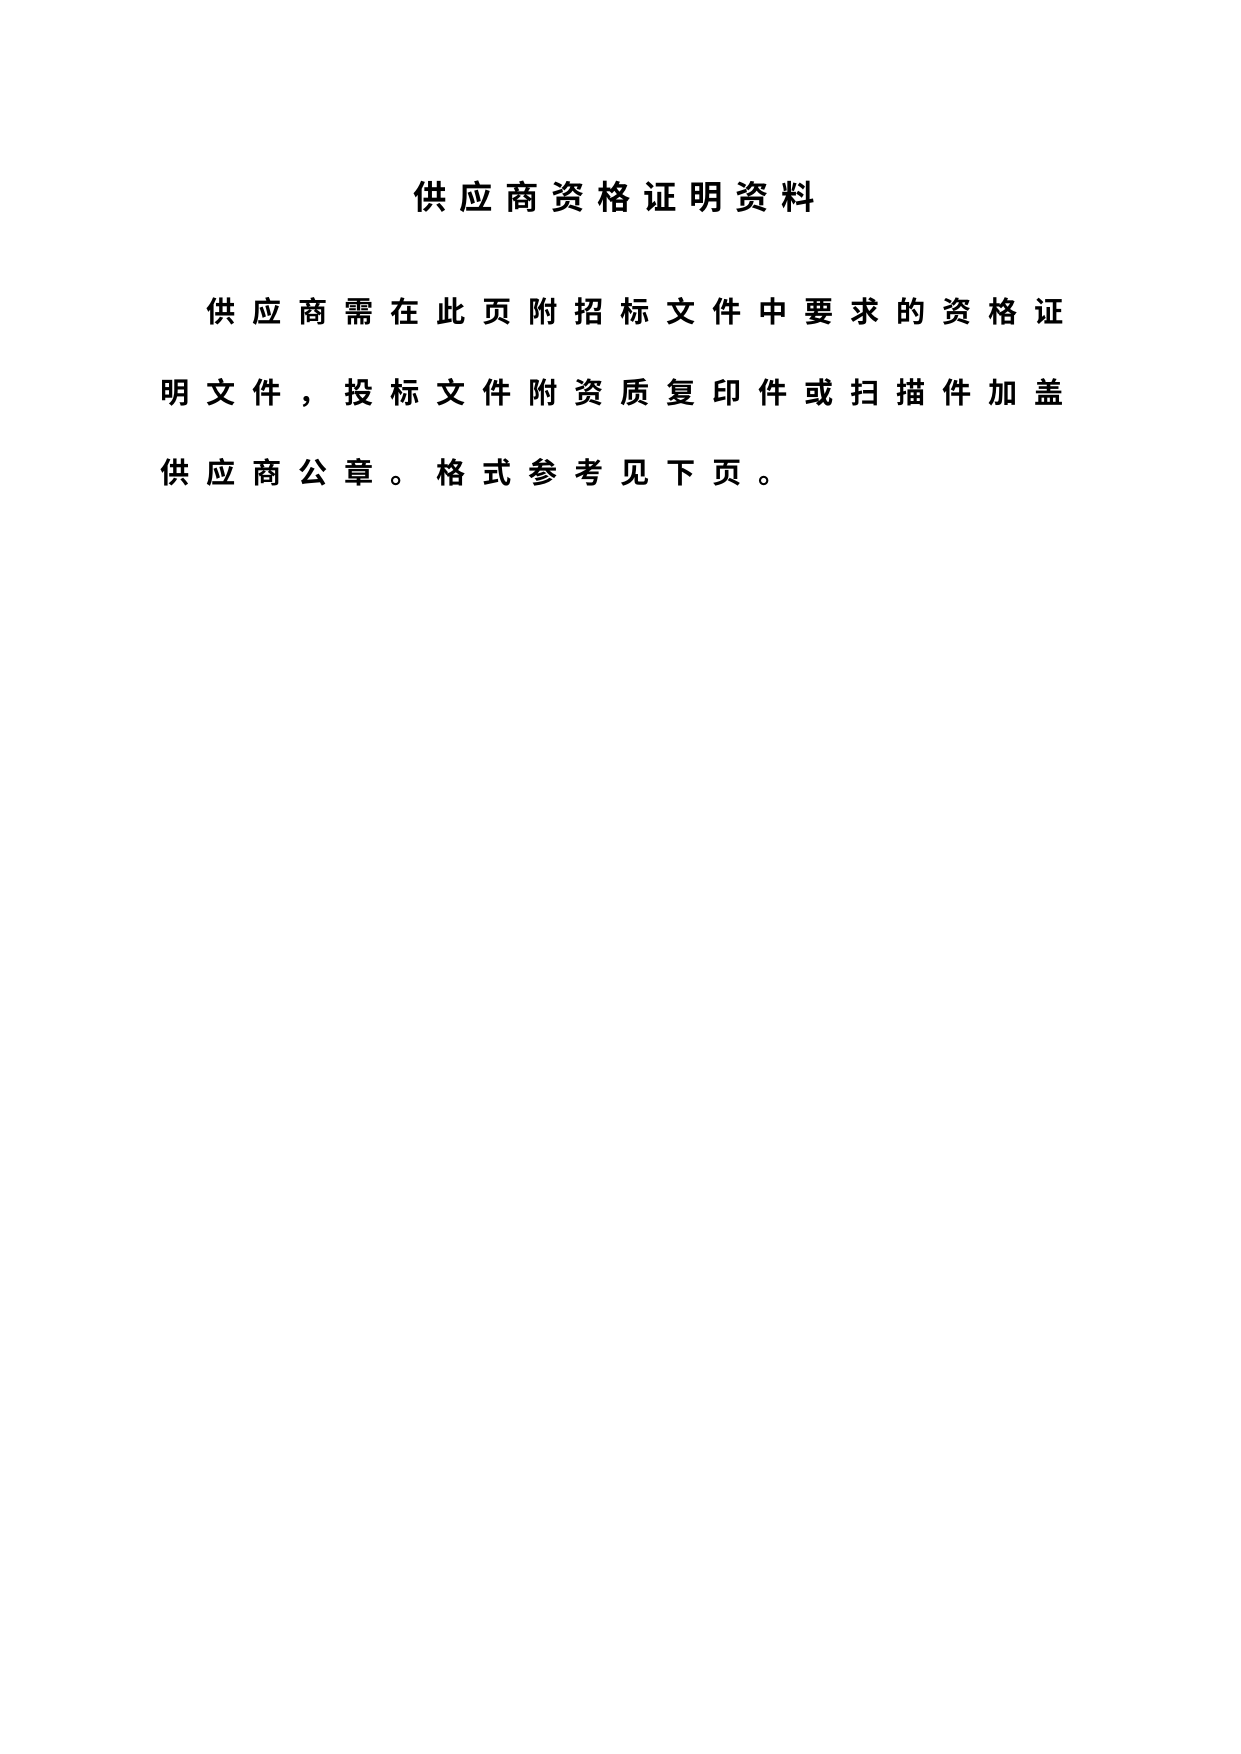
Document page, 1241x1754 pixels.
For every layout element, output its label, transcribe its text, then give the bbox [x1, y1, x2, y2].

text 供应商需在此页附招标文件中要求的资格证明文件，投标文件附资质复印件或扫描件加盖供应商公章。格式参考见下页。 [160, 270, 1081, 511]
subtitle 供应商资格证明资料 [160, 155, 1081, 235]
